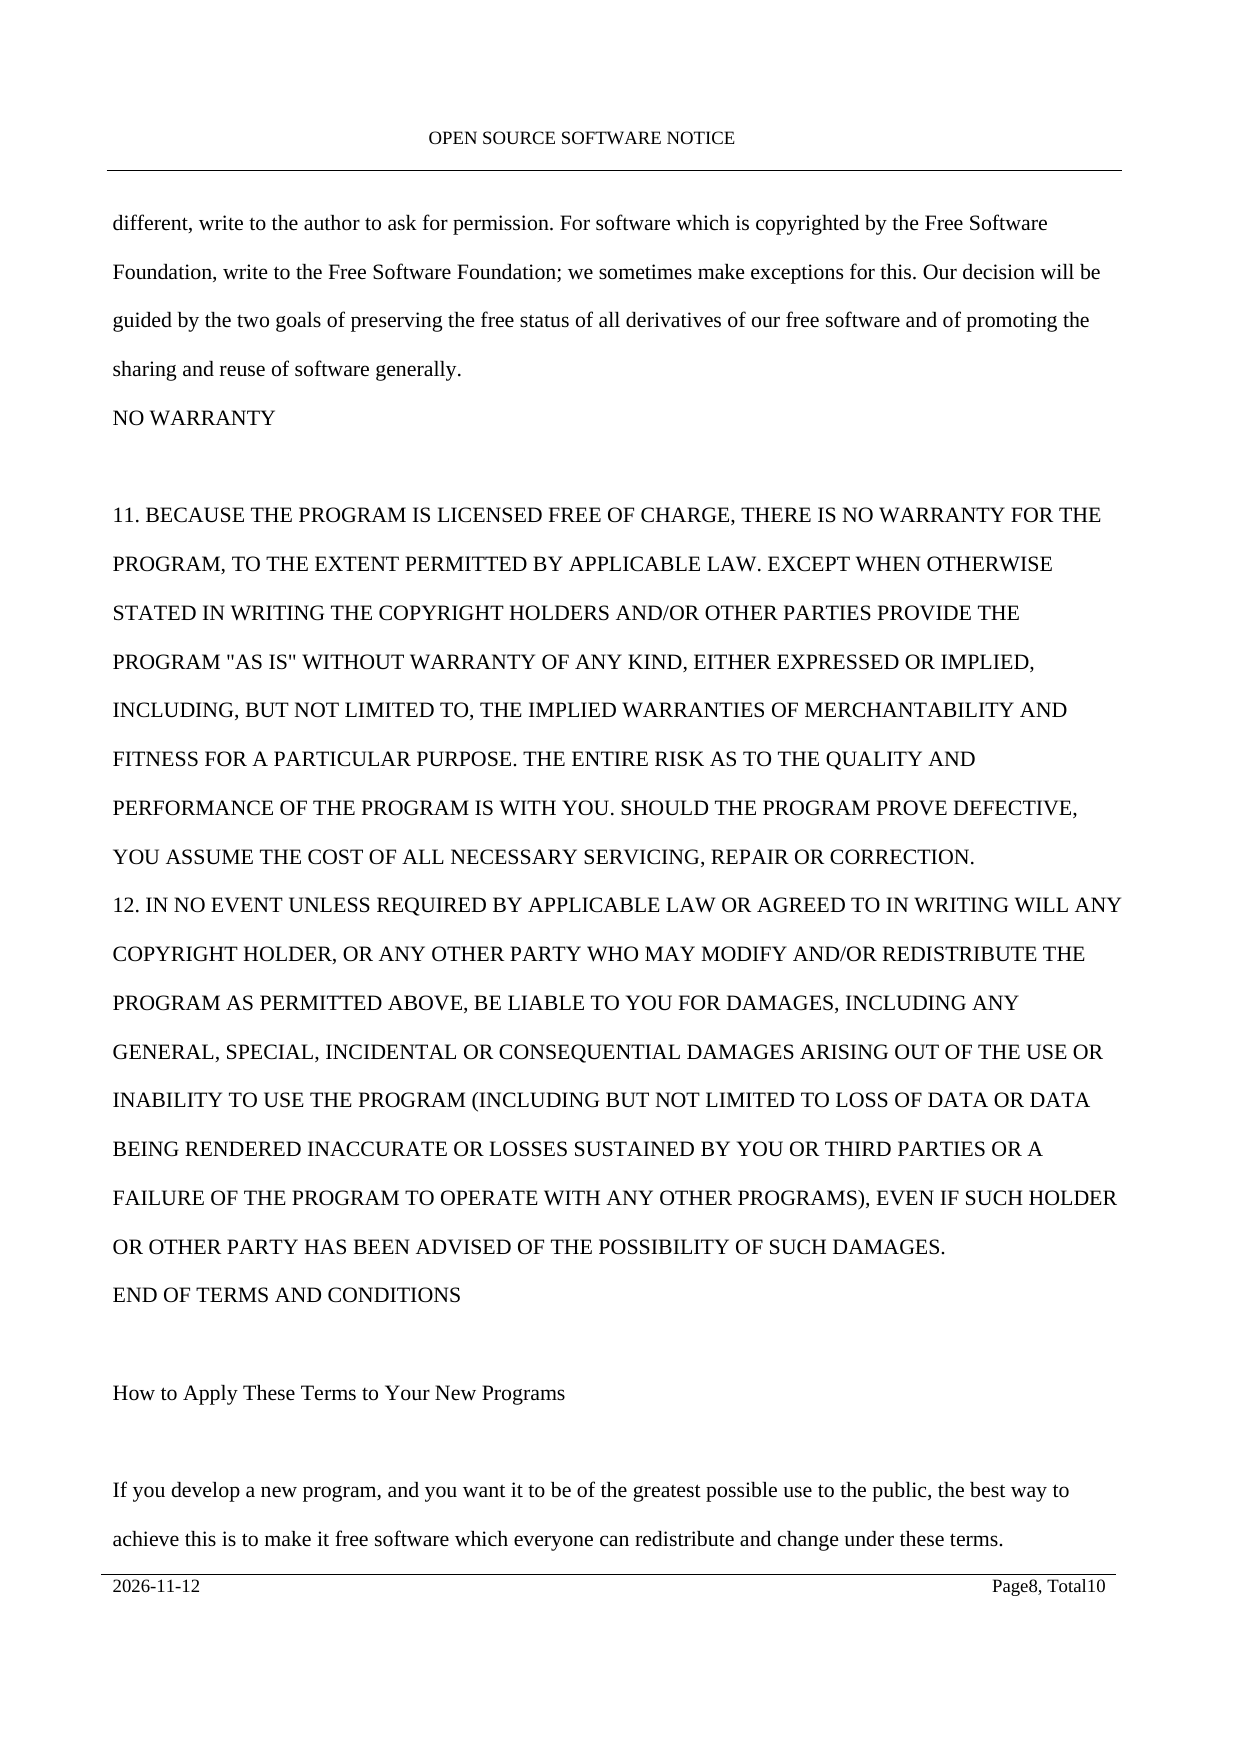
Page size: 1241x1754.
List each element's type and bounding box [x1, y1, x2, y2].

text [112, 206, 1128, 1555]
